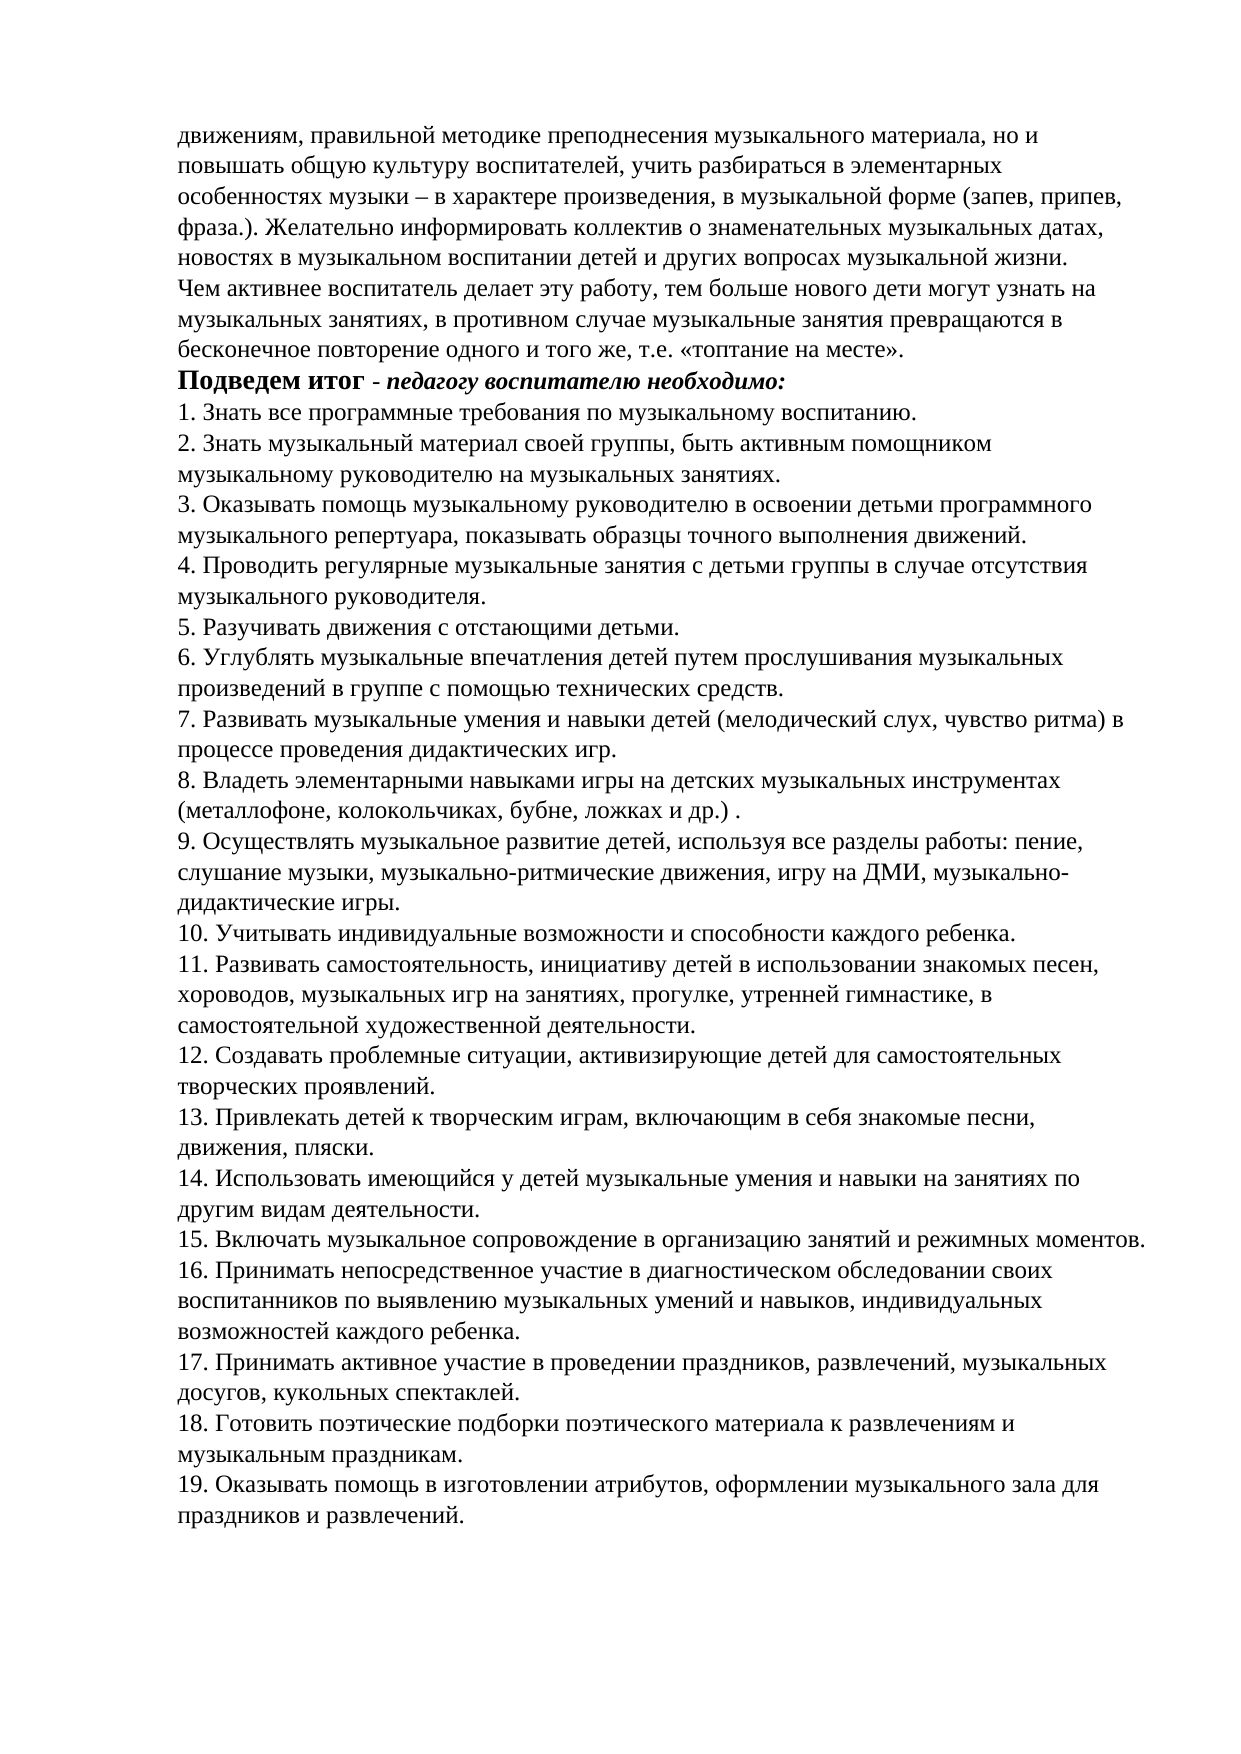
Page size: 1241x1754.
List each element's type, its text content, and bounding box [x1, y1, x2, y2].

text 10. Учитывать индивидуальные возможности и способности каждого ребенка. [177, 916, 1152, 947]
text Подведем итог - педагогу воспитателю необходимо: [177, 363, 1152, 396]
text 19. Оказывать помощь в изготовлении атрибутов, оформлении музыкального зала для праздников и развлечений. [177, 1467, 1152, 1529]
text 5. Разучивать движения с отстающими детьми. [177, 610, 1152, 641]
text 13. Привлекать детей к творческим играм, включающим в себя знакомые песни, движения, пляски. [177, 1100, 1152, 1161]
text Чем активнее воспитатель делает эту работу, тем больше нового дети могут узнать на музыкальных занятиях, в противном случае музыкальные занятия превращаются в бесконечное повторение одного и того же, т.е. «топтание на месте». [177, 271, 1152, 363]
text 11. Развивать самостоятельность, инициативу детей в использовании знакомых песен, хороводов, музыкальных игр на занятиях, прогулке, утренней гимнастике, в самостоятельной художественной деятельности. [177, 947, 1152, 1039]
text 14. Использовать имеющийся у детей музыкальные умения и навыки на занятиях по другим видам деятельности. [177, 1161, 1152, 1222]
text 15. Включать музыкальное сопровождение в организацию занятий и режимных моментов. [177, 1222, 1152, 1253]
text 1. Знать все программные требования по музыкальному воспитанию. [177, 396, 1152, 426]
text 9. Осуществлять музыкальное развитие детей, используя все разделы работы: пение, слушание музыки, музыкально-ритмические движения, игру на ДМИ, музыкально-дидактические игры. [177, 824, 1152, 916]
text 17. Принимать активное участие в проведении праздников, развлечений, музыкальных досугов, кукольных спектаклей. [177, 1345, 1152, 1406]
text 2. Знать музыкальный материал своей группы, быть активным помощником музыкальному руководителю на музыкальных занятиях. [177, 426, 1152, 487]
text 8. Владеть элементарными навыками игры на детских музыкальных инструментах (металлофоне, колокольчиках, бубне, ложках и др.) . [177, 763, 1152, 824]
text 12. Создавать проблемные ситуации, активизирующие детей для самостоятельных творческих проявлений. [177, 1039, 1152, 1100]
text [177, 118, 1152, 271]
text 18. Готовить поэтические подборки поэтического материала к развлечениям и музыкальным праздникам. [177, 1406, 1152, 1467]
text 3. Оказывать помощь музыкальному руководителю в освоении детьми программного музыкального репертуара, показывать образцы точного выполнения движений. [177, 487, 1152, 549]
text 4. Проводить регулярные музыкальные занятия с детьми группы в случае отсутствия музыкального руководителя. [177, 549, 1152, 610]
text 7. Развивать музыкальные умения и навыки детей (мелодический слух, чувство ритма) в процессе проведения дидактических игр. [177, 702, 1152, 763]
text 16. Принимать непосредственное участие в диагностическом обследовании своих воспитанников по выявлению музыкальных умений и навыков, индивидуальных возможностей каждого ребенка. [177, 1253, 1152, 1345]
text 6. Углублять музыкальные впечатления детей путем прослушивания музыкальных произведений в группе с помощью технических средств. [177, 641, 1152, 702]
